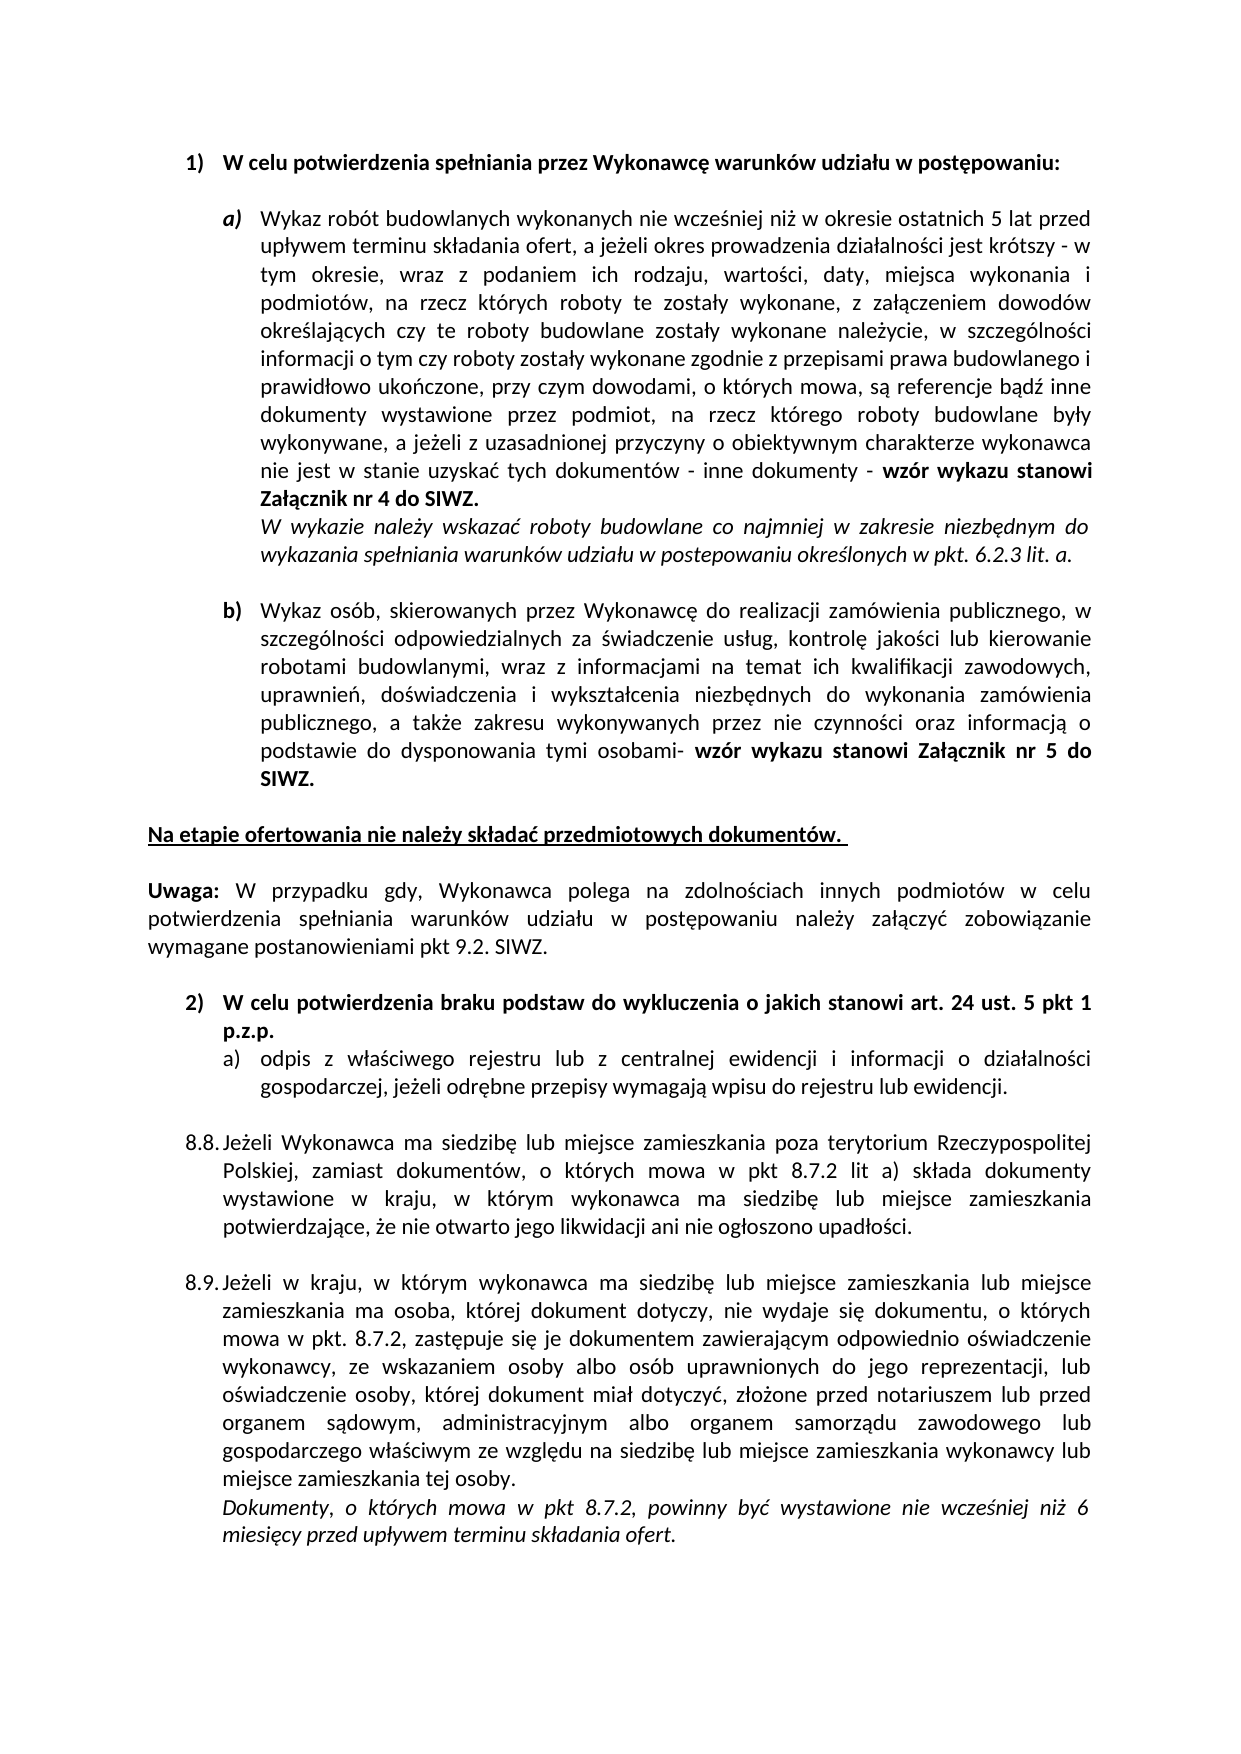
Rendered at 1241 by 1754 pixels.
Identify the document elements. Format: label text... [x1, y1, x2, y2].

list Jeżeli Wykonawca ma siedzibę lub miejsce zamieszkania poza terytorium Rzeczypospolitej Polskiej, zamiast dokumentów, o których mowa w pkt 8.7.2 lit a) składa dokumenty wystawione w kraju, w którym wykonawca ma siedzibę lub miejsce zamieszkania potwierdzające, że nie otwarto jego likwidacji ani nie ogłoszono upadłości. [185, 1128, 1093, 1240]
text Na etapie ofertowania nie należy składać przedmiotowych dokumentów. [148, 820, 1093, 848]
list Wykaz robót budowlanych wykonanych nie wcześniej niż w okresie ostatnich 5 lat przed upływem terminu składania ofert, a jeżeli okres prowadzenia działalności jest krótszy - w tym okresie, wraz z podaniem ich rodzaju, wartości, daty, miejsca wykonania i podmiotów, na rzecz których roboty te zostały wykonane, z załączeniem dowodów określających czy te roboty budowlane zostały wykonane należycie, w szczególności informacji o tym czy roboty zostały wykonane zgodnie z przepisami prawa budowlanego i prawidłowo ukończone, przy czym dowodami, o których mowa, są referencje bądź inne dokumenty wystawione przez podmiot, na rzecz którego roboty budowlane były wykonywane, a jeżeli z uzasadnionej przyczyny o obiektywnym charakterze wykonawca nie jest w stanie uzyskać tych dokumentów - inne dokumenty - wzór wykazu stanowi Załącznik nr 4 do SIWZ. [223, 204, 1093, 512]
text Uwaga: W przypadku gdy, Wykonawca polega na zdolnościach innych podmiotów w celu potwierdzenia spełniania warunków udziału w postępowaniu należy załączyć zobowiązanie wymagane postanowieniami pkt 9.2. SIWZ. [148, 876, 1093, 960]
list Jeżeli w kraju, w którym wykonawca ma siedzibę lub miejsce zamieszkania lub miejsce zamieszkania ma osoba, której dokument dotyczy, nie wydaje się dokumentu, o których mowa w pkt. 8.7.2, zastępuje się je dokumentem zawierającym odpowiednio oświadczenie wykonawcy, ze wskazaniem osoby albo osób uprawnionych do jego reprezentacji, lub oświadczenie osoby, której dokument miał dotyczyć, złożone przed notariuszem lub przed organem sądowym, administracyjnym albo organem samorządu zawodowego lub gospodarczego właściwym ze względu na siedzibę lub miejsce zamieszkania wykonawcy lub miejsce zamieszkania tej osoby. [185, 1268, 1093, 1493]
list odpis z właściwego rejestru lub z centralnej ewidencji i informacji o działalności gospodarczej, jeżeli odrębne przepisy wymagają wpisu do rejestru lub ewidencji. [223, 1044, 1093, 1100]
list Wykaz osób, skierowanych przez Wykonawcę do realizacji zamówienia publicznego, w szczególności odpowiedzialnych za świadczenie usług, kontrolę jakości lub kierowanie robotami budowlanymi, wraz z informacjami na temat ich kwalifikacji zawodowych, uprawnień, doświadczenia i wykształcenia niezbędnych do wykonania zamówienia publicznego, a także zakresu wykonywanych przez nie czynności oraz informacją o podstawie do dysponowania tymi osobami- wzór wykazu stanowi Załącznik nr 5 do SIWZ. [223, 596, 1093, 792]
list Dokumenty, o których mowa w pkt 8.7.2, powinny być wystawione nie wcześniej niż 6 miesięcy przed upływem terminu składania ofert. [222, 1493, 1093, 1549]
list W celu potwierdzenia spełniania przez Wykonawcę warunków udziału w postępowaniu: [185, 148, 1093, 176]
list W celu potwierdzenia braku podstaw do wykluczenia o jakich stanowi art. 24 ust. 5 pkt 1 p.z.p. [185, 988, 1093, 1044]
list W wykazie należy wskazać roboty budowlane co najmniej w zakresie niezbędnym do wykazania spełniania warunków udziału w postepowaniu określonych w pkt. 6.2.3 lit. a. [260, 512, 1093, 568]
